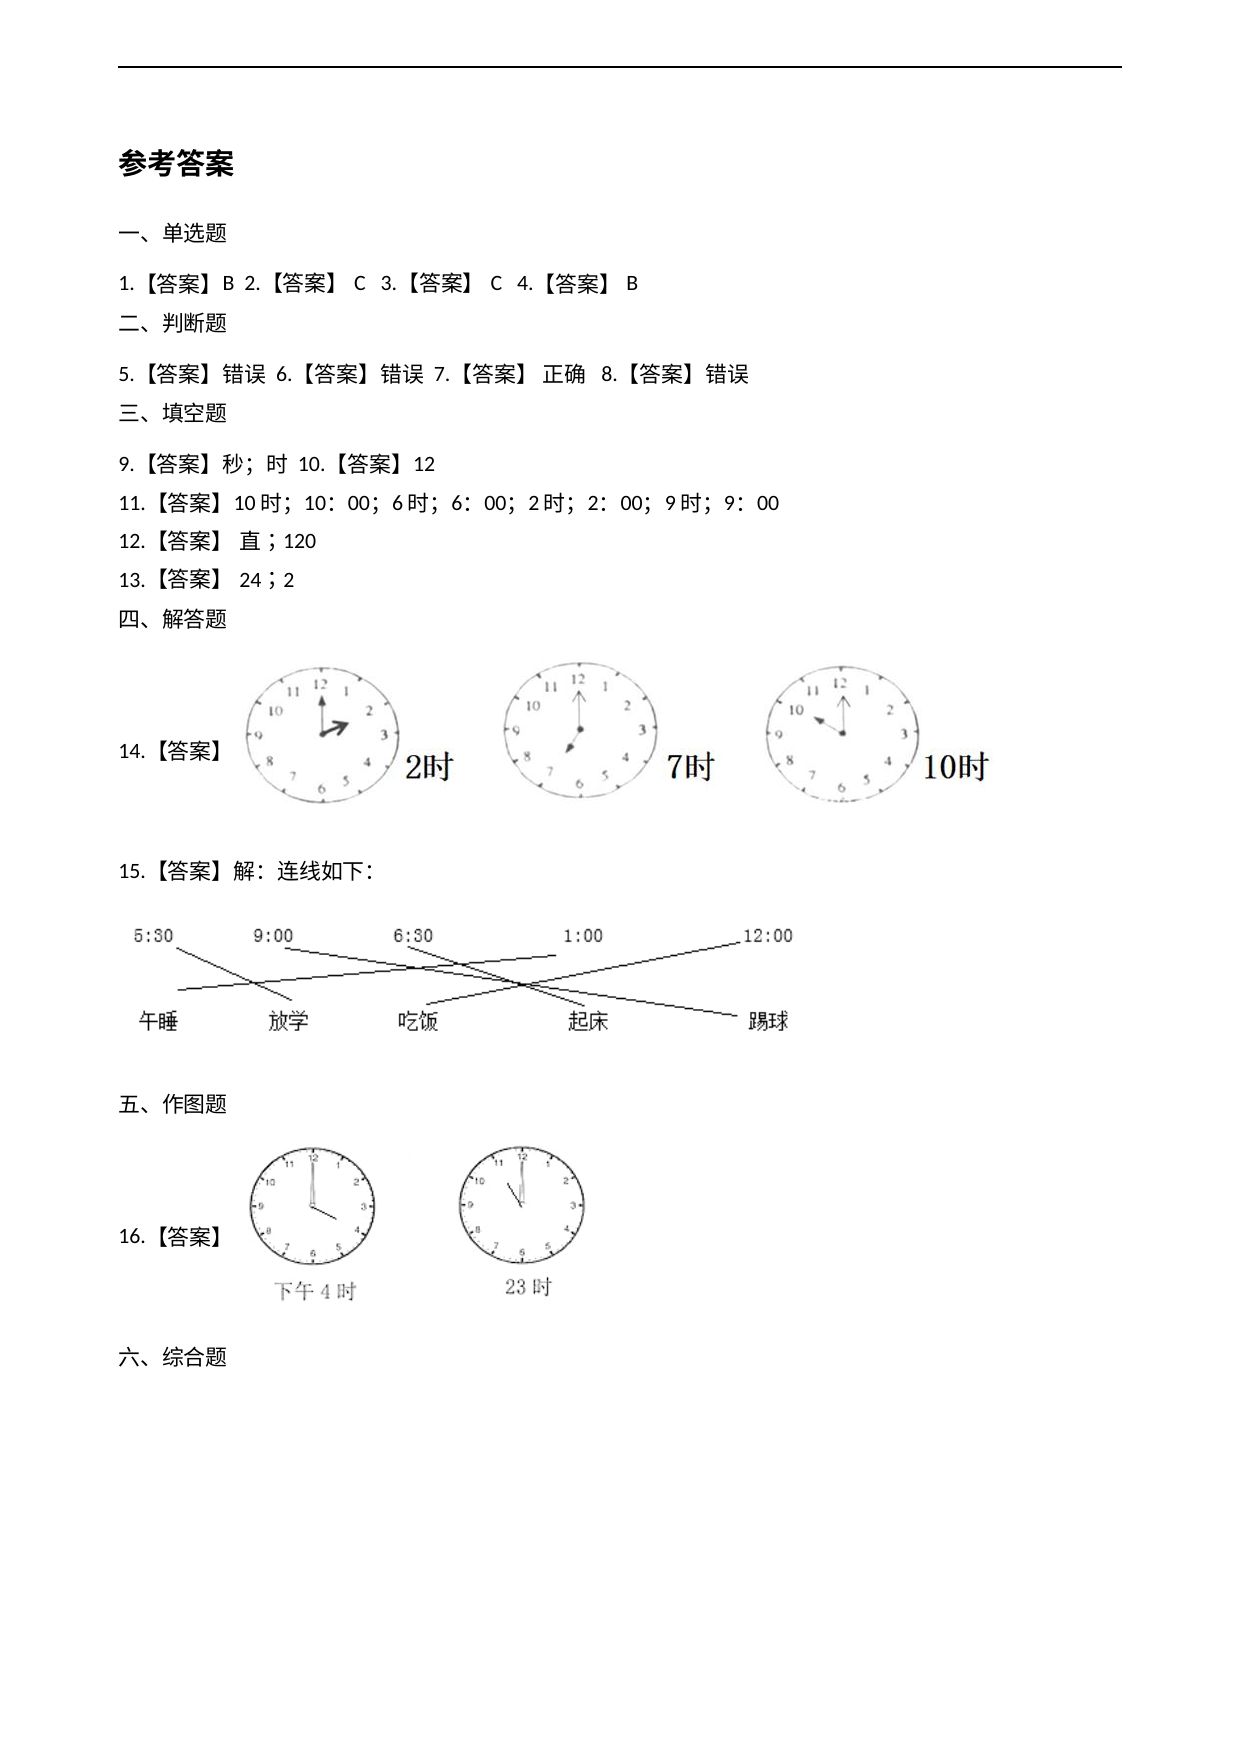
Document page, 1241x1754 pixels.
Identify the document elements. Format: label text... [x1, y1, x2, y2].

text 二、判断题 [118, 306, 1122, 338]
text 12.【答案】 直；120 [118, 524, 1122, 557]
text 六、综合题 [118, 1339, 1122, 1372]
text 9.【答案】秒；时 10.【答案】12 11.【答案】10时；10：00；6时；6：00；2时；2：00；9时；9：00 [118, 447, 1122, 518]
text 一、单选题 [118, 215, 1122, 248]
picture [238, 1137, 597, 1312]
picture [233, 652, 996, 809]
text 五、作图题 [118, 1087, 1122, 1119]
text 四、解答题 [118, 601, 1122, 634]
picture [118, 912, 809, 1041]
text 参考答案 [118, 129, 1122, 194]
text 三、填空题 [118, 396, 1122, 428]
text 5.【答案】错误 6.【答案】错误 7.【答案】 正确 8.【答案】错误 [118, 357, 1122, 389]
text 13.【答案】 24；2 [118, 563, 1122, 595]
text 1.【答案】B 2.【答案】 C 3.【答案】 C 4.【答案】 B [118, 267, 1122, 299]
